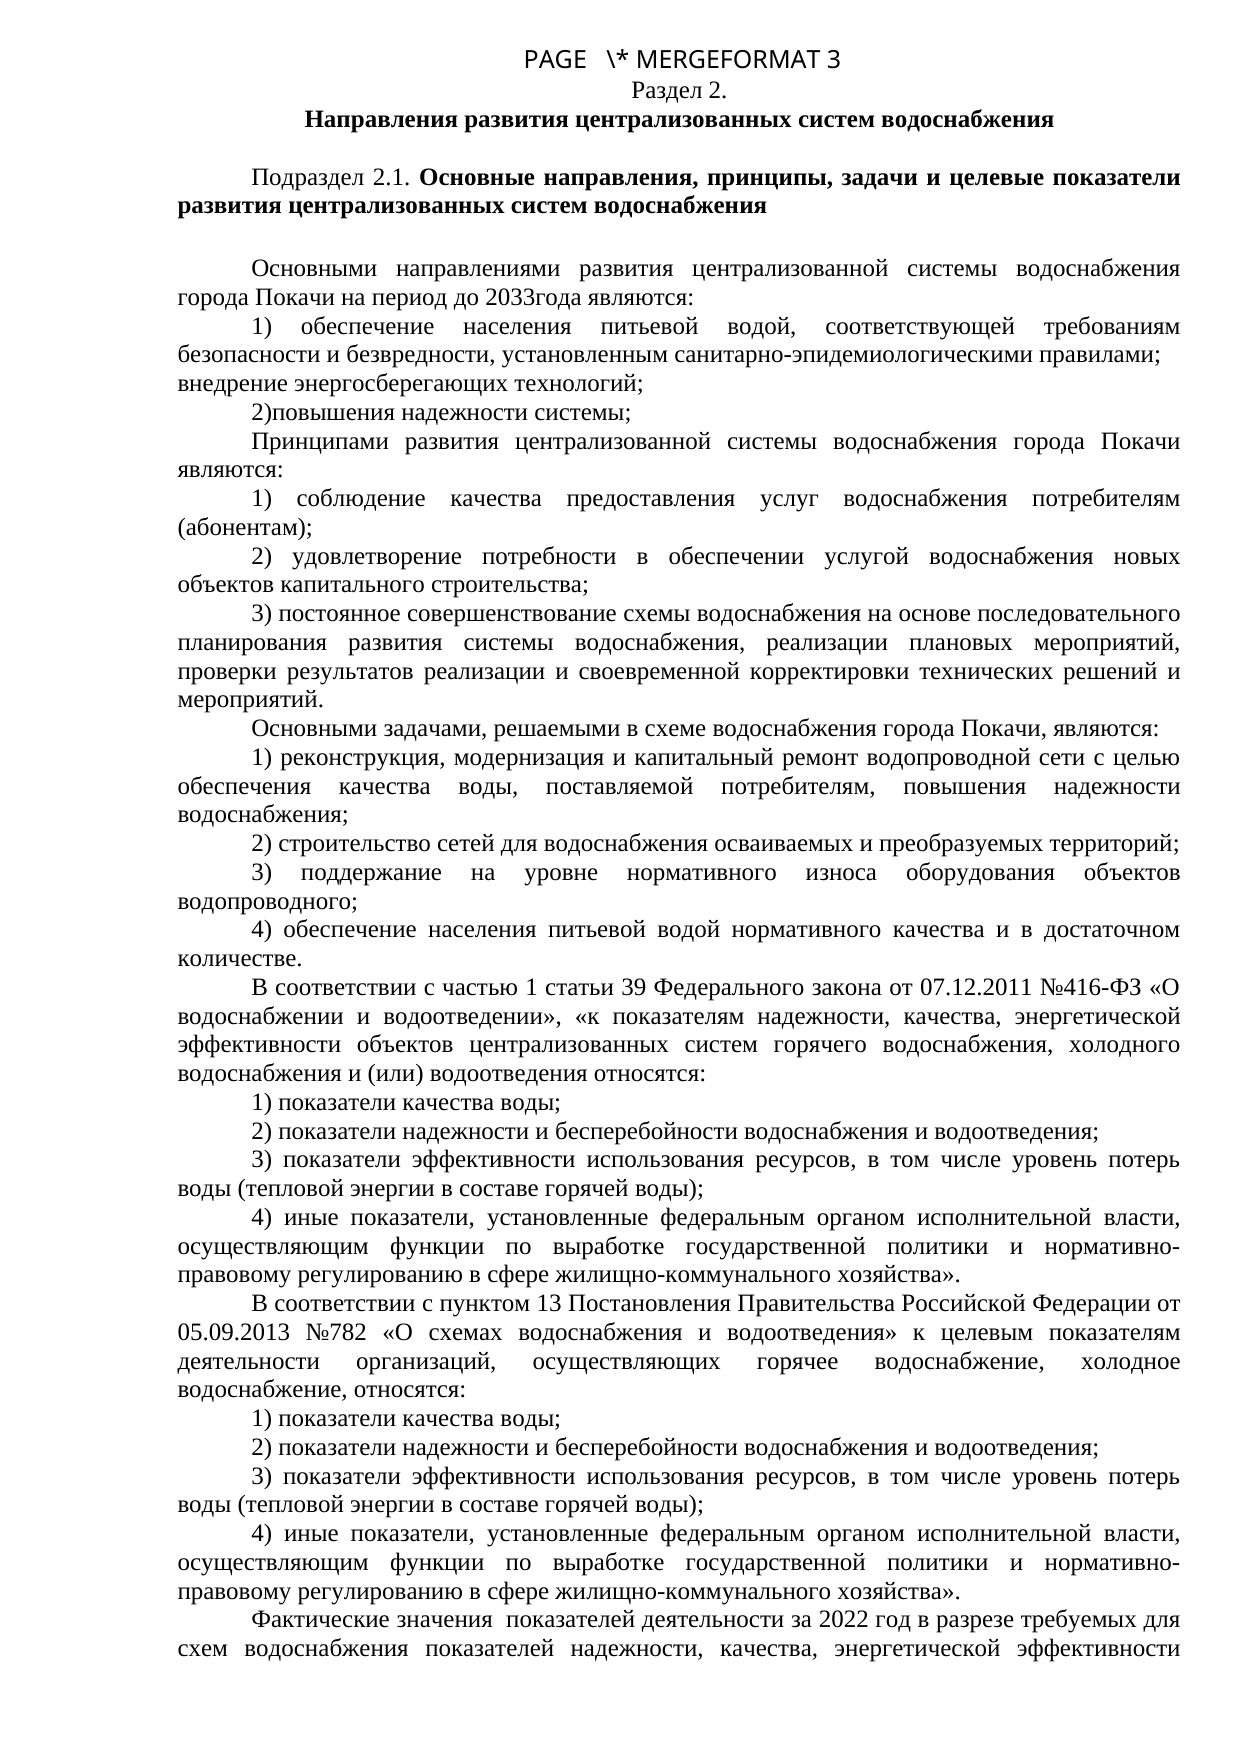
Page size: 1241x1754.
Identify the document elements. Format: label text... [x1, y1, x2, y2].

text 3) поддержание на уровне нормативного износа оборудования объектов водопроводного; [177, 857, 1181, 914]
text 4) иные показатели, установленные федеральным органом исполнительной власти, осуществляющим функции по выработке государственной политики и нормативно- правовому регулированию в сфере жилищно-коммунального хозяйства». [177, 1202, 1181, 1288]
text 2)повышения надежности системы; [177, 397, 1181, 426]
text 3) показатели эффективности использования ресурсов, в том числе уровень потерь воды (тепловой энергии в составе горячей воды); [177, 1461, 1181, 1518]
text 2) показатели надежности и бесперебойности водоснабжения и водоотведения; [177, 1432, 1181, 1461]
text 3) постоянное совершенствование схемы водоснабжения на основе последовательного планирования развития системы водоснабжения, реализации плановых мероприятий, проверки результатов реализации и своевременной корректировки технических решений и мероприятий. [177, 598, 1181, 713]
text внедрение энергосберегающих технологий; [177, 368, 1181, 397]
text Направления развития централизованных систем водоснабжения [177, 104, 1181, 133]
text 2) показатели надежности и бесперебойности водоснабжения и водоотведения; [177, 1116, 1181, 1144]
text 3) показатели эффективности использования ресурсов, в том числе уровень потерь воды (тепловой энергии в составе горячей воды); [177, 1144, 1181, 1202]
text 2) удовлетворение потребности в обеспечении услугой водоснабжения новых объектов капитального строительства; [177, 541, 1181, 598]
text Раздел 2. [177, 75, 1181, 104]
text 1) показатели качества воды; [177, 1403, 1181, 1432]
text 2) строительство сетей для водоснабжения осваиваемых и преобразуемых территорий; [177, 828, 1181, 857]
text Подраздел 2.1. Основные направления, принципы, задачи и целевые показатели развития централизованных систем водоснабжения [177, 162, 1181, 219]
text 4) обеспечение населения питьевой водой нормативного качества и в достаточном количестве. [177, 914, 1181, 972]
text Принципами развития централизованной системы водоснабжения города Покачи являются: [177, 426, 1181, 483]
text В соответствии с пунктом 13 Постановления Правительства Российской Федерации от 05.09.2013 №782 «О схемах водоснабжения и водоотведения» к целевым показателям деятельности организаций, осуществляющих горячее водоснабжение, холодное водоснабжение, относятся: [177, 1288, 1181, 1403]
text В соответствии с частью 1 статьи 39 Федерального закона от 07.12.2011 №416-ФЗ «О водоснабжении и водоотведении», «к показателям надежности, качества, энергетической эффективности объектов централизованных систем горячего водоснабжения, холодного водоснабжения и (или) водоотведения относятся: [177, 972, 1181, 1087]
text Основными направлениями развития централизованной системы водоснабжения города Покачи на период до 2033года являются: [177, 253, 1181, 311]
text 1) обеспечение населения питьевой водой, соответствующей требованиям безопасности и безвредности, установленным санитарно-эпидемиологическими правилами; [177, 311, 1181, 368]
text 4) иные показатели, установленные федеральным органом исполнительной власти, осуществляющим функции по выработке государственной политики и нормативно- правовому регулированию в сфере жилищно-коммунального хозяйства». [177, 1518, 1181, 1604]
text 1) соблюдение качества предоставления услуг водоснабжения потребителям (абонентам); [177, 483, 1181, 541]
text 1) реконструкция, модернизация и капитальный ремонт водопроводной сети с целью обеспечения качества воды, поставляемой потребителям, повышения надежности водоснабжения; [177, 742, 1181, 828]
text 1) показатели качества воды; [177, 1087, 1181, 1116]
text Основными задачами, решаемыми в схеме водоснабжения города Покачи, являются: [177, 713, 1181, 742]
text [177, 1604, 1181, 1662]
